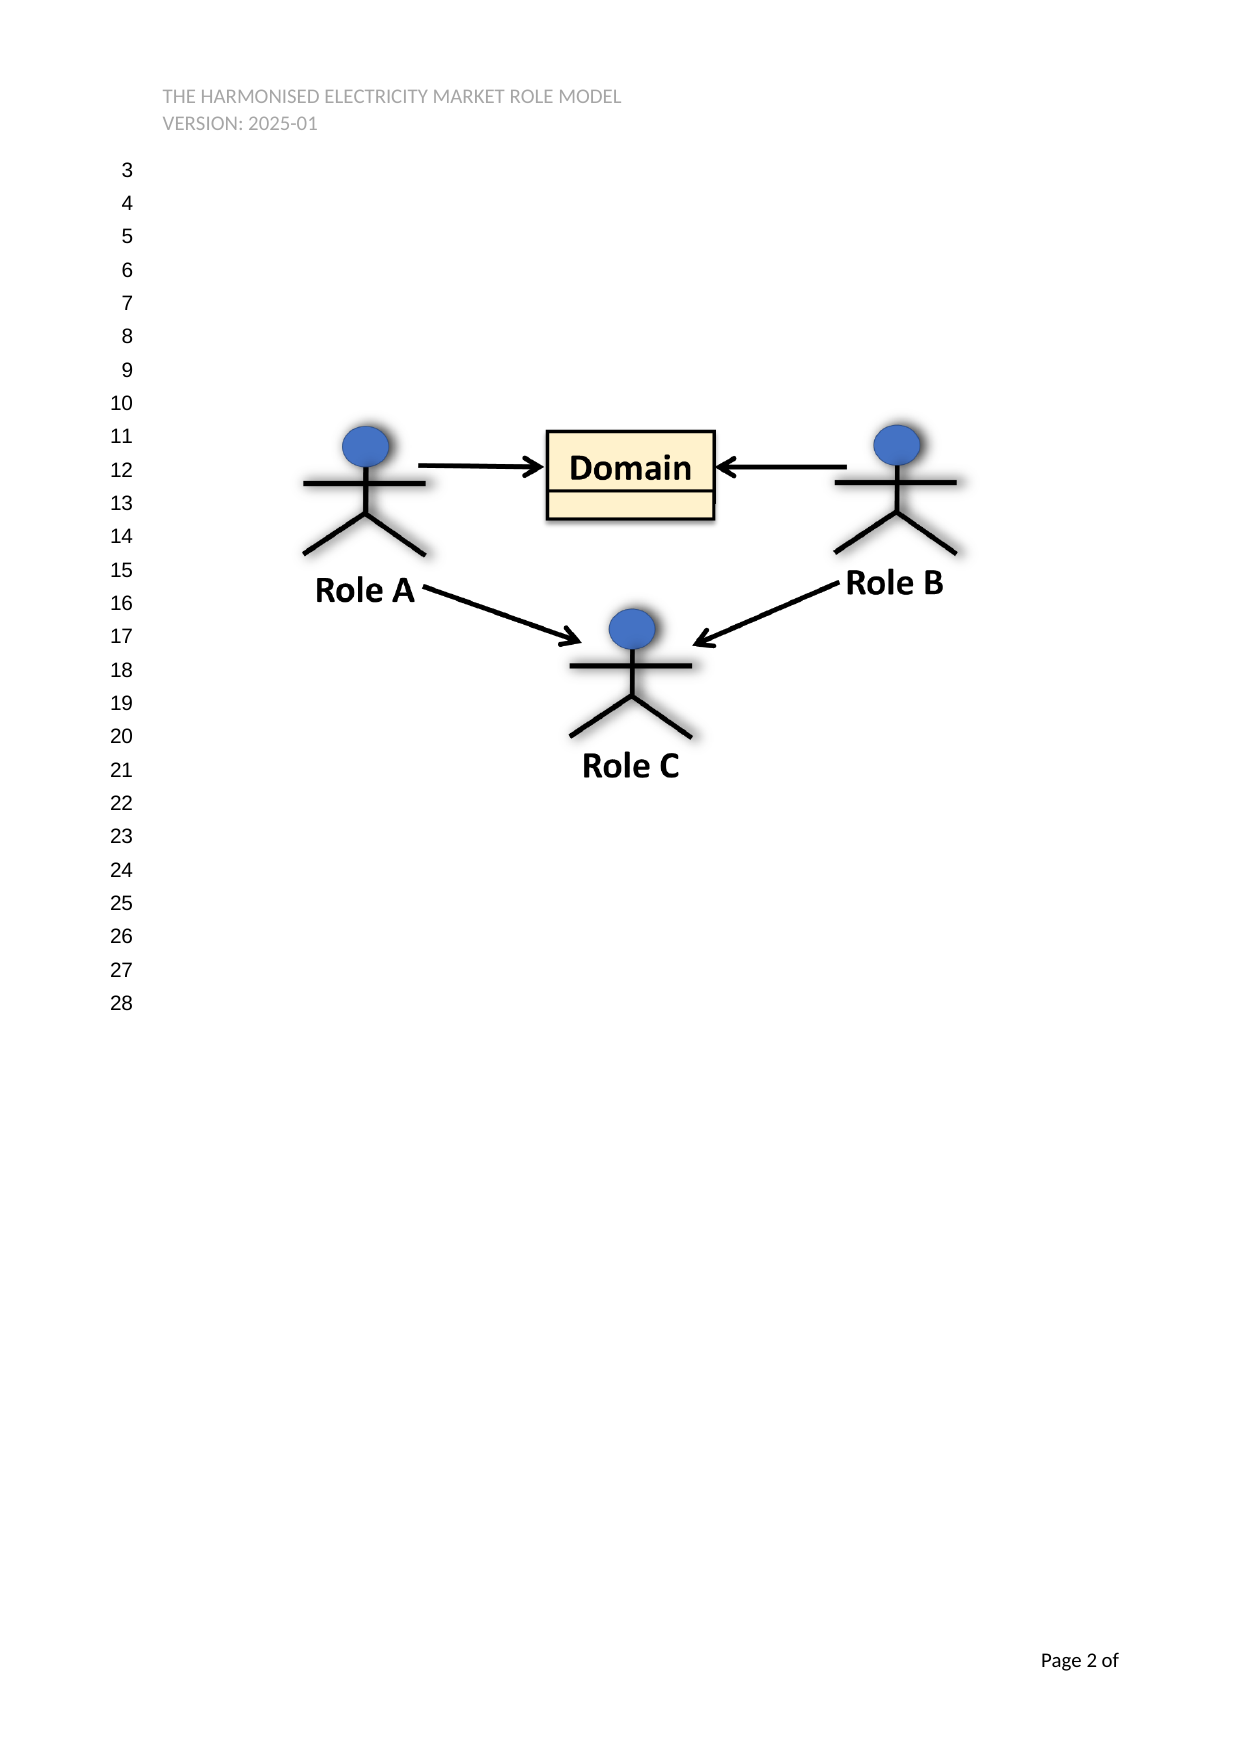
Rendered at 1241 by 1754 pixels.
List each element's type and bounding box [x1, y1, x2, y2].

picture [285, 405, 986, 810]
